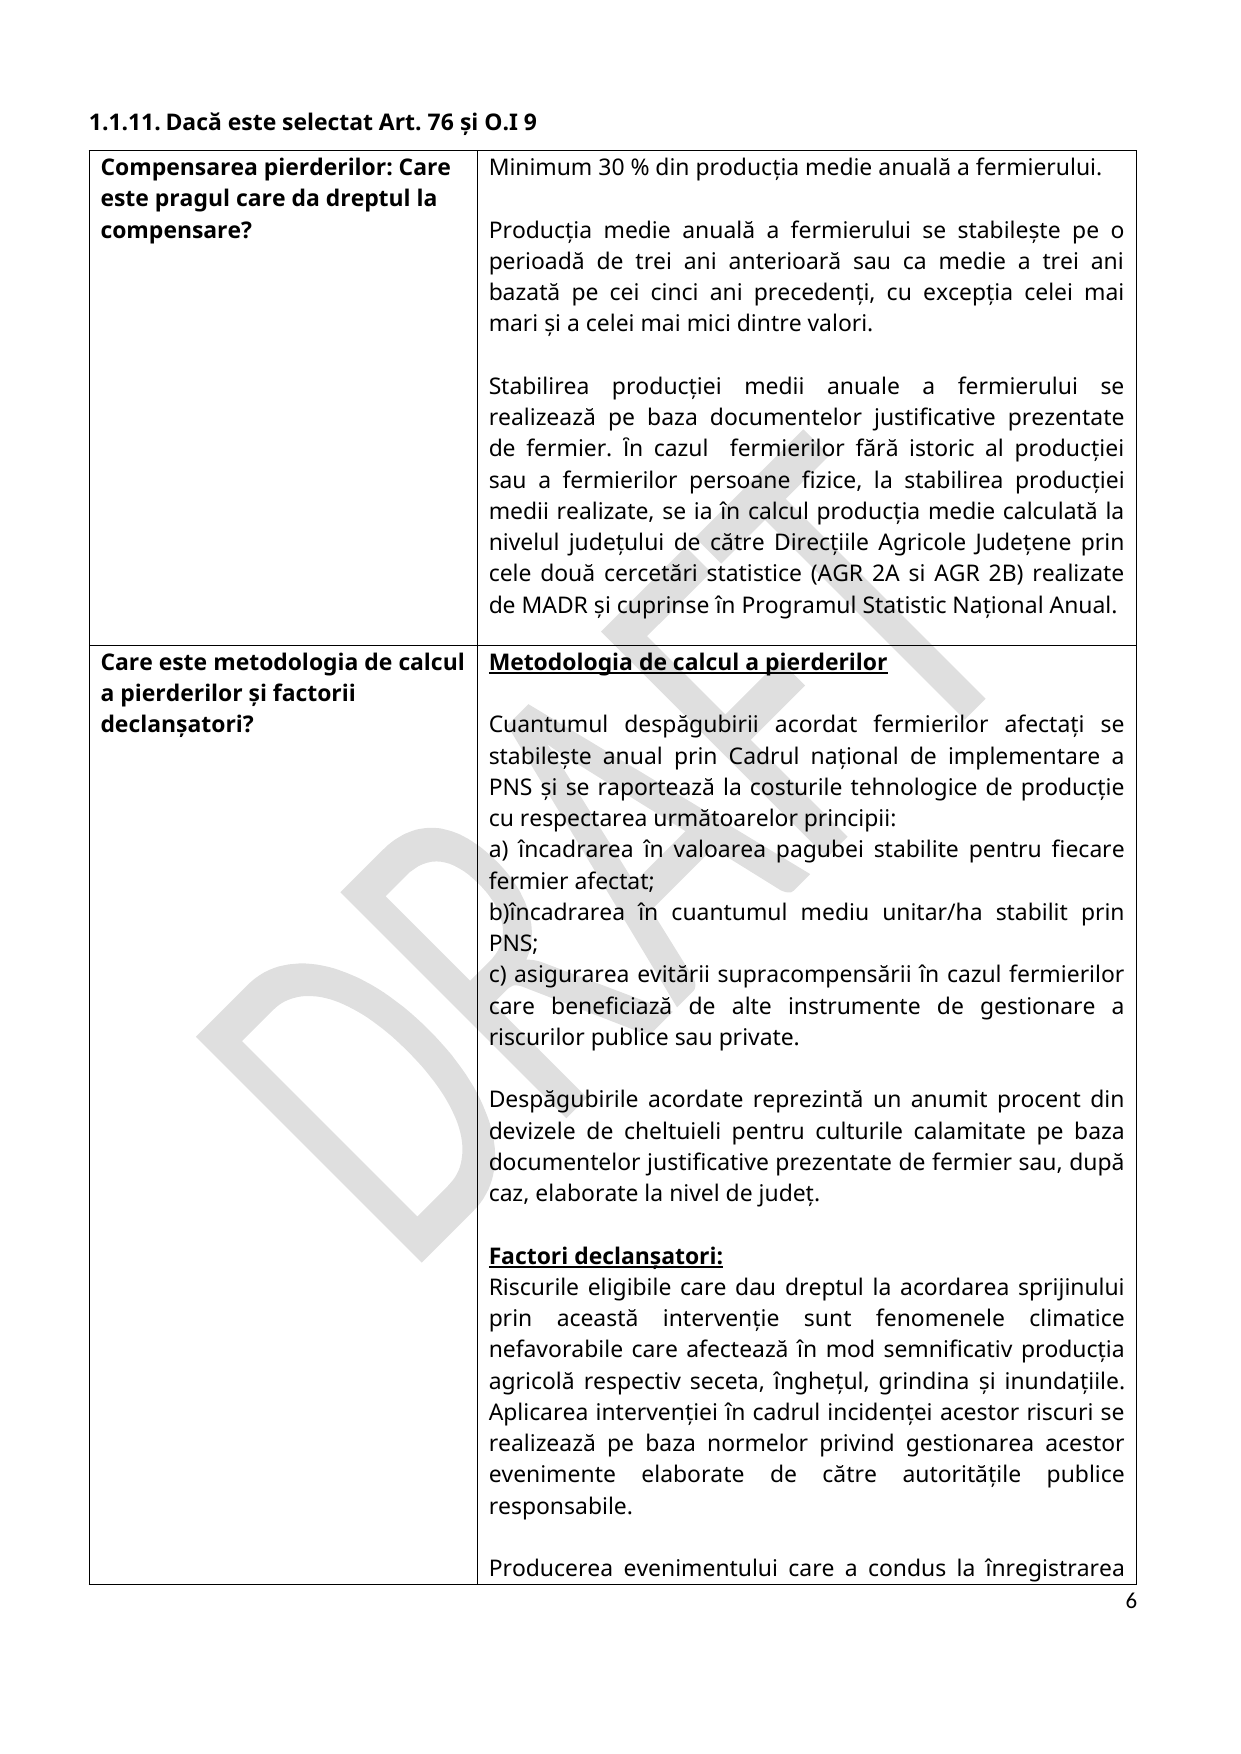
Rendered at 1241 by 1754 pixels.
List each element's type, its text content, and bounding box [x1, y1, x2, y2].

table_header Compensarea pierderilor: Care este pragul care da dreptul la compensare? [90, 151, 477, 645]
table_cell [478, 646, 1136, 1583]
table_header Minimum 30 % din producția medie anuală a fermierului. Producția medie anuală a fermierului se stabilește pe o perioadă de trei ani anterioară sau ca medie a trei ani bazată pe cei cinci ani precedenți, cu excepția celei mai mari și a celei mai mici dintre valori. Stabilirea producției medii anuale a fermierului se realizează pe baza documentelor justificative prezentate de fermier. Ȋn cazul fermierilor fără istoric al producției sau a fermierilor persoane fizice, la stabilirea producției medii realizate, se ia în calcul producția medie calculată la nivelul județului de către Direcțiile Agricole Județene prin cele două cercetări statistice (AGR 2A si AGR 2B) realizate de MADR şi cuprinse în Programul Statistic Național Anual. [478, 151, 1136, 645]
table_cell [90, 646, 477, 1583]
list Dacă este selectat Art. 76 şi O.I 9 [89, 106, 1137, 138]
